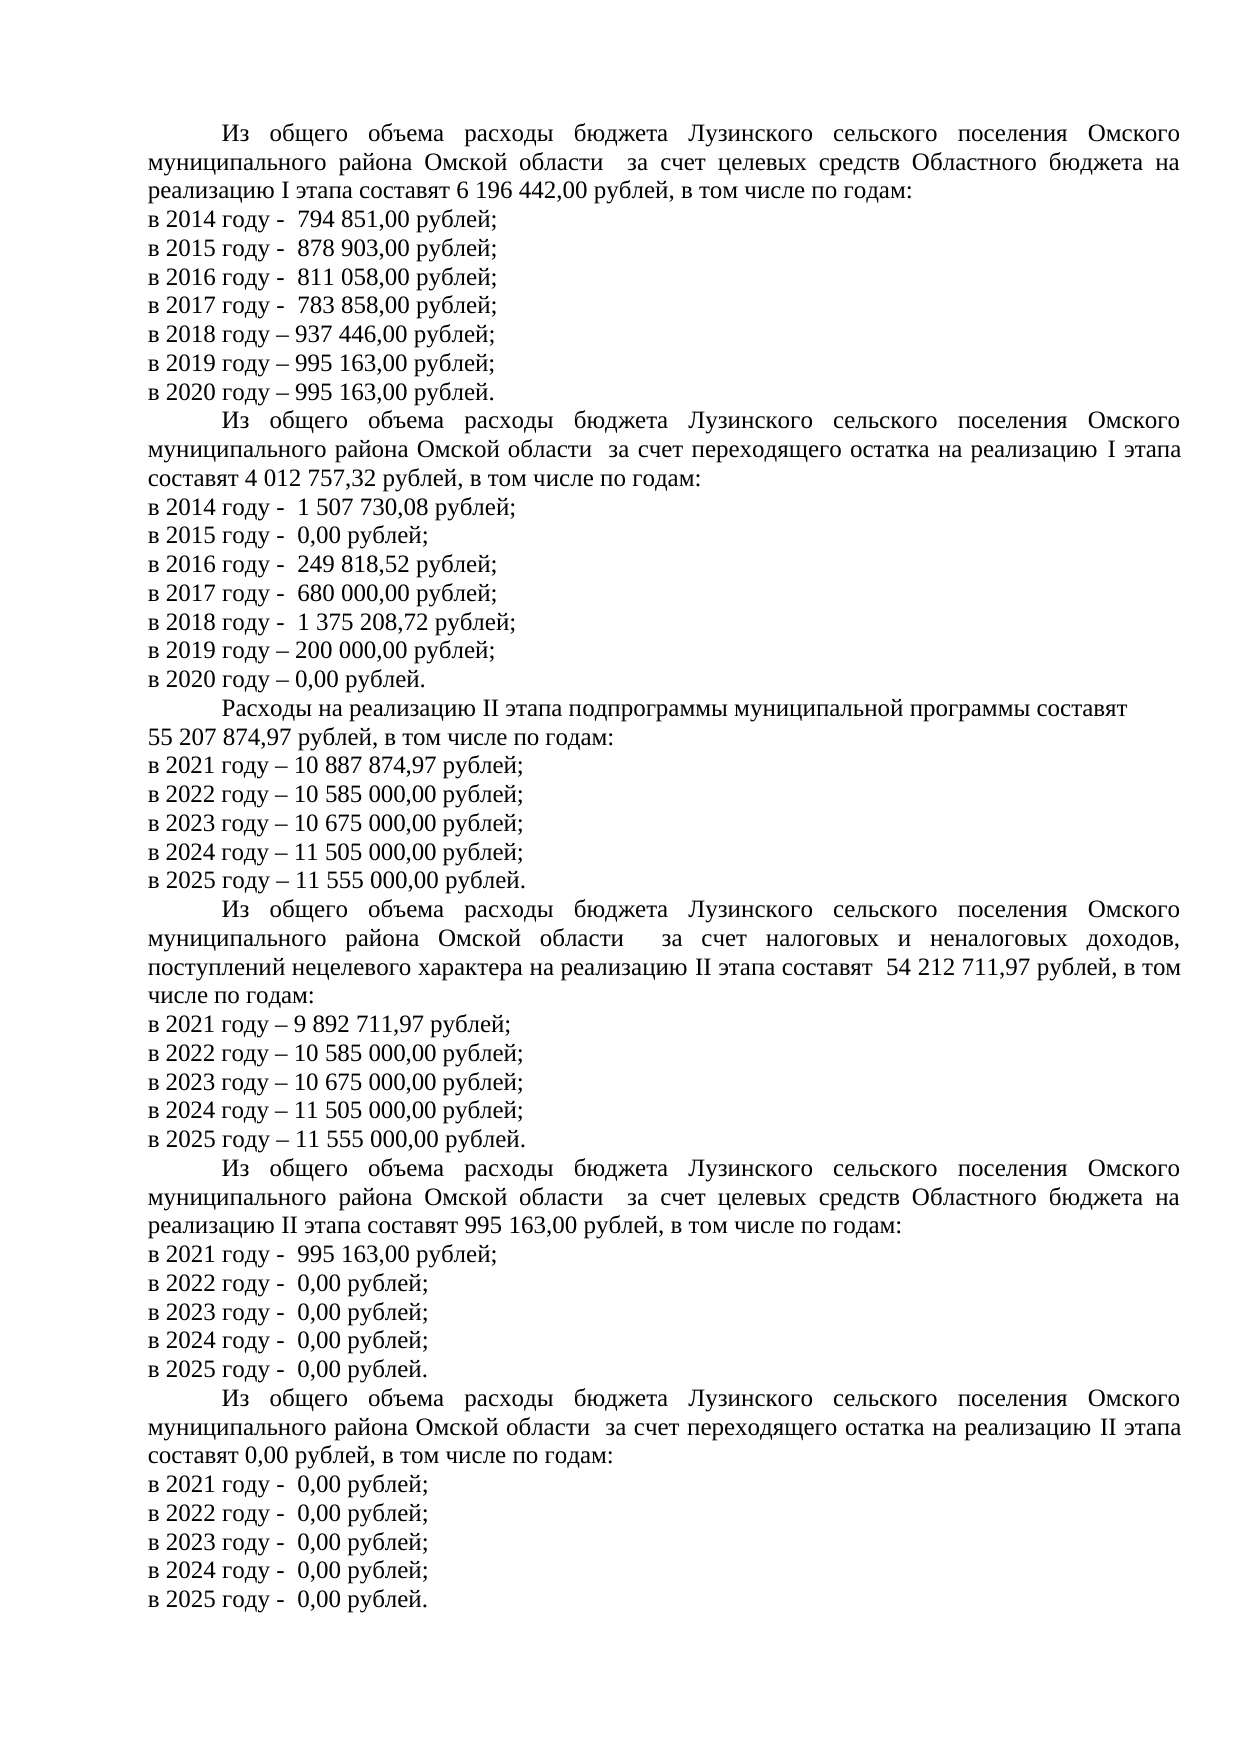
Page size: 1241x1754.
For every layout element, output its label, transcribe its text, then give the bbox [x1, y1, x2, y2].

text в 2025 году – 11 555 000,00 рублей. [148, 1124, 1181, 1153]
text в 2016 году - 811 058,00 рублей; [148, 262, 1181, 291]
text в 2023 году - 0,00 рублей; [148, 1527, 1181, 1556]
text в 2024 году - 0,00 рублей; [148, 1556, 1181, 1584]
text в 2020 году – 995 163,00 рублей. [148, 377, 1181, 406]
text в 2022 году - 0,00 рублей; [148, 1268, 1181, 1297]
text в 2018 году - 1 375 208,72 рублей; [148, 607, 1181, 636]
text в 2017 году - 783 858,00 рублей; [148, 291, 1181, 319]
text в 2021 году - 995 163,00 рублей; [148, 1239, 1181, 1268]
text в 2014 году - 794 851,00 рублей; [148, 204, 1181, 233]
text Из общего объема расходы бюджета Лузинского сельского поселения Омского муниципального района Омской области за счет целевых средств Областного бюджета на реализацию II этапа составят 995 163,00 рублей, в том числе по годам: [148, 1153, 1181, 1239]
text в 2020 году – 0,00 рублей. [148, 664, 1181, 693]
text в 2018 году – 937 446,00 рублей; [148, 319, 1181, 348]
text в 2024 году – 11 505 000,00 рублей; [148, 837, 1181, 866]
text в 2015 году - 878 903,00 рублей; [148, 233, 1181, 262]
text в 2025 году – 11 555 000,00 рублей. [148, 866, 1181, 894]
text в 2024 году - 0,00 рублей; [148, 1326, 1181, 1354]
text в 2021 году – 9 892 711,97 рублей; [148, 1009, 1181, 1038]
text в 2019 году – 200 000,00 рублей; [148, 636, 1181, 664]
text в 2017 году - 680 000,00 рублей; [148, 578, 1181, 607]
text Из общего объема расходы бюджета Лузинского сельского поселения Омского муниципального района Омской области за счет переходящего остатка на реализацию I этапа составят 4 012 757,32 рублей, в том числе по годам: [148, 406, 1181, 492]
text в 2022 году - 0,00 рублей; [148, 1498, 1181, 1527]
text в 2015 году - 0,00 рублей; [148, 521, 1181, 549]
text в 2014 году - 1 507 730,08 рублей; [148, 492, 1181, 521]
text в 2025 году - 0,00 рублей. [148, 1584, 1181, 1613]
text в 2023 году – 10 675 000,00 рублей; [148, 1067, 1181, 1096]
text Из общего объема расходы бюджета Лузинского сельского поселения Омского муниципального района Омской области за счет переходящего остатка на реализацию II этапа составят 0,00 рублей, в том числе по годам: [148, 1383, 1181, 1469]
text в 2022 году – 10 585 000,00 рублей; [148, 1038, 1181, 1067]
text в 2023 году - 0,00 рублей; [148, 1297, 1181, 1326]
text в 2023 году – 10 675 000,00 рублей; [148, 808, 1181, 837]
text в 2019 году – 995 163,00 рублей; [148, 348, 1181, 377]
text в 2025 году - 0,00 рублей. [148, 1354, 1181, 1383]
text в 2021 году – 10 887 874,97 рублей; [148, 751, 1181, 779]
text Из общего объема расходы бюджета Лузинского сельского поселения Омского муниципального района Омской области за счет налоговых и неналоговых доходов, поступлений нецелевого характера на реализацию II этапа составят 54 212 711,97 рублей, в том числе по годам: [148, 894, 1181, 1009]
text в 2021 году - 0,00 рублей; [148, 1469, 1181, 1498]
text Из общего объема расходы бюджета Лузинского сельского поселения Омского муниципального района Омской области за счет целевых средств Областного бюджета на реализацию I этапа составят 6 196 442,00 рублей, в том числе по годам: [148, 118, 1181, 204]
text в 2022 году – 10 585 000,00 рублей; [148, 779, 1181, 808]
text в 2024 году – 11 505 000,00 рублей; [148, 1096, 1181, 1124]
text Расходы на реализацию II этапа подпрограммы муниципальной программы составят 55 207 874,97 рублей, в том числе по годам: [148, 693, 1181, 751]
text в 2016 году - 249 818,52 рублей; [148, 549, 1181, 578]
